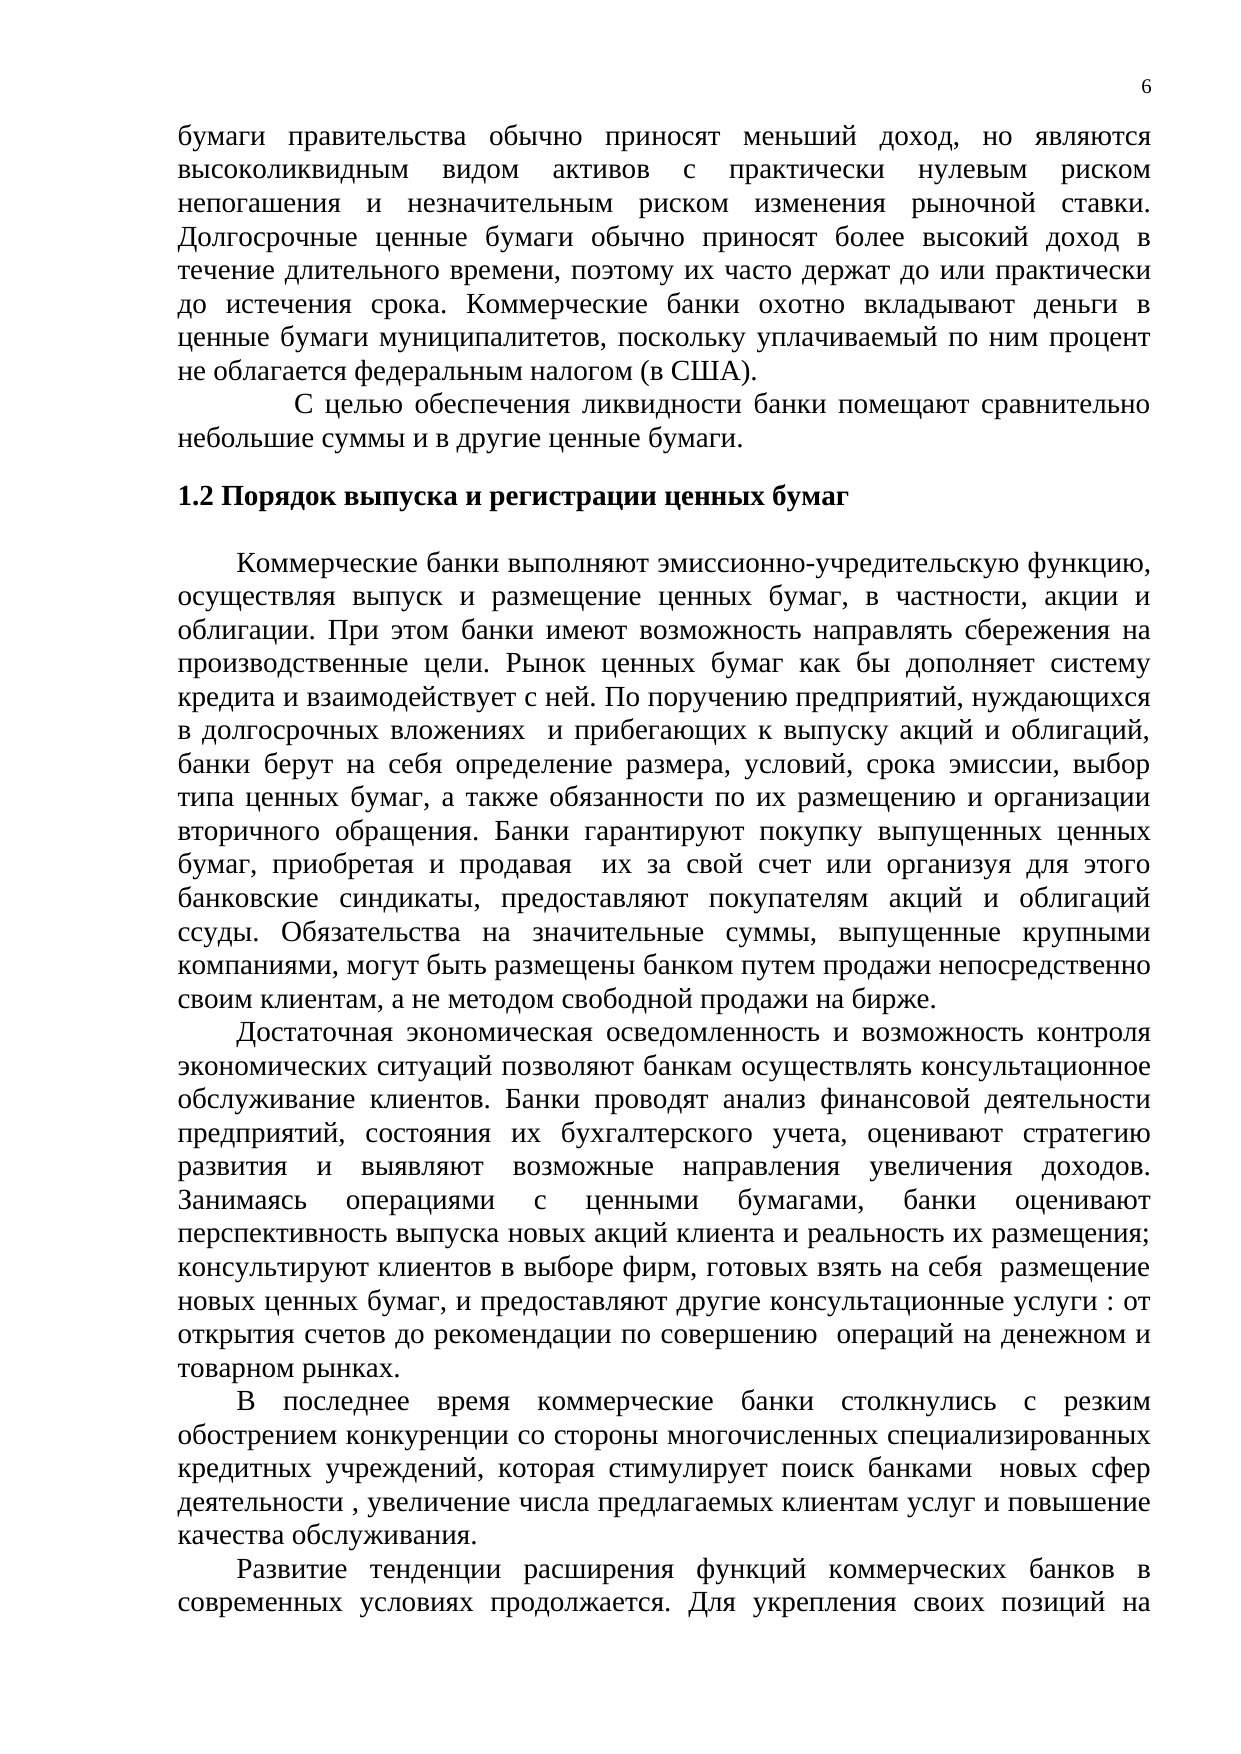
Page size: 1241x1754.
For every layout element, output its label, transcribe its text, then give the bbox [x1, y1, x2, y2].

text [177, 118, 1152, 386]
text В последнее время коммерческие банки столкнулись с резким обострением конкуренции со стороны многочисленных специализированных кредитных учреждений, которая стимулирует поиск банками новых сфер деятельности , увеличение числа предлагаемых клиентам услуг и повышение качества обслуживания. [177, 1383, 1152, 1551]
text Коммерческие банки выполняют эмиссионно-учредительскую функцию, осуществляя выпуск и размещение ценных бумаг, в частности, акции и облигации. При этом банки имеют возможность направлять сбережения на производственные цели. Рынок ценных бумаг как бы дополняет систему кредита и взаимодействует с ней. По поручению предприятий, нуждающихся в долгосрочных вложениях и прибегающих к выпуску акций и облигаций, банки берут на себя определение размера, условий, срока эмиссии, выбор типа ценных бумаг, а также обязанности по их размещению и организации вторичного обращения. Банки гарантируют покупку выпущенных ценных бумаг, приобретая и продавая их за свой счет или организуя для этого банковские синдикаты, предоставляют покупателям акций и облигаций ссуды. Обязательства на значительные суммы, выпущенные крупными компаниями, могут быть размещены банком путем продажи непосредственно своим клиентам, а не методом свободной продажи на бирже. [177, 545, 1152, 1014]
text С целью обеспечения ликвидности банки помещают сравнительно небольшие суммы и в другие ценные бумаги. [177, 386, 1152, 453]
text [177, 1551, 1152, 1618]
subtitle 1.2 Порядок выпуска и регистрации ценных бумаг [177, 478, 1152, 511]
text Достаточная экономическая осведомленность и возможность контроля экономических ситуаций позволяют банкам осуществлять консультационное обслуживание клиентов. Банки проводят анализ финансовой деятельности предприятий, состояния их бухгалтерского учета, оценивают стратегию развития и выявляют возможные направления увеличения доходов. Занимаясь операциями с ценными бумагами, банки оценивают перспективность выпуска новых акций клиента и реальность их размещения; консультируют клиентов в выборе фирм, готовых взять на себя размещение новых ценных бумаг, и предоставляют другие консультационные услуги : от открытия счетов до рекомендации по совершению операций на денежном и товарном рынках. [177, 1014, 1152, 1383]
